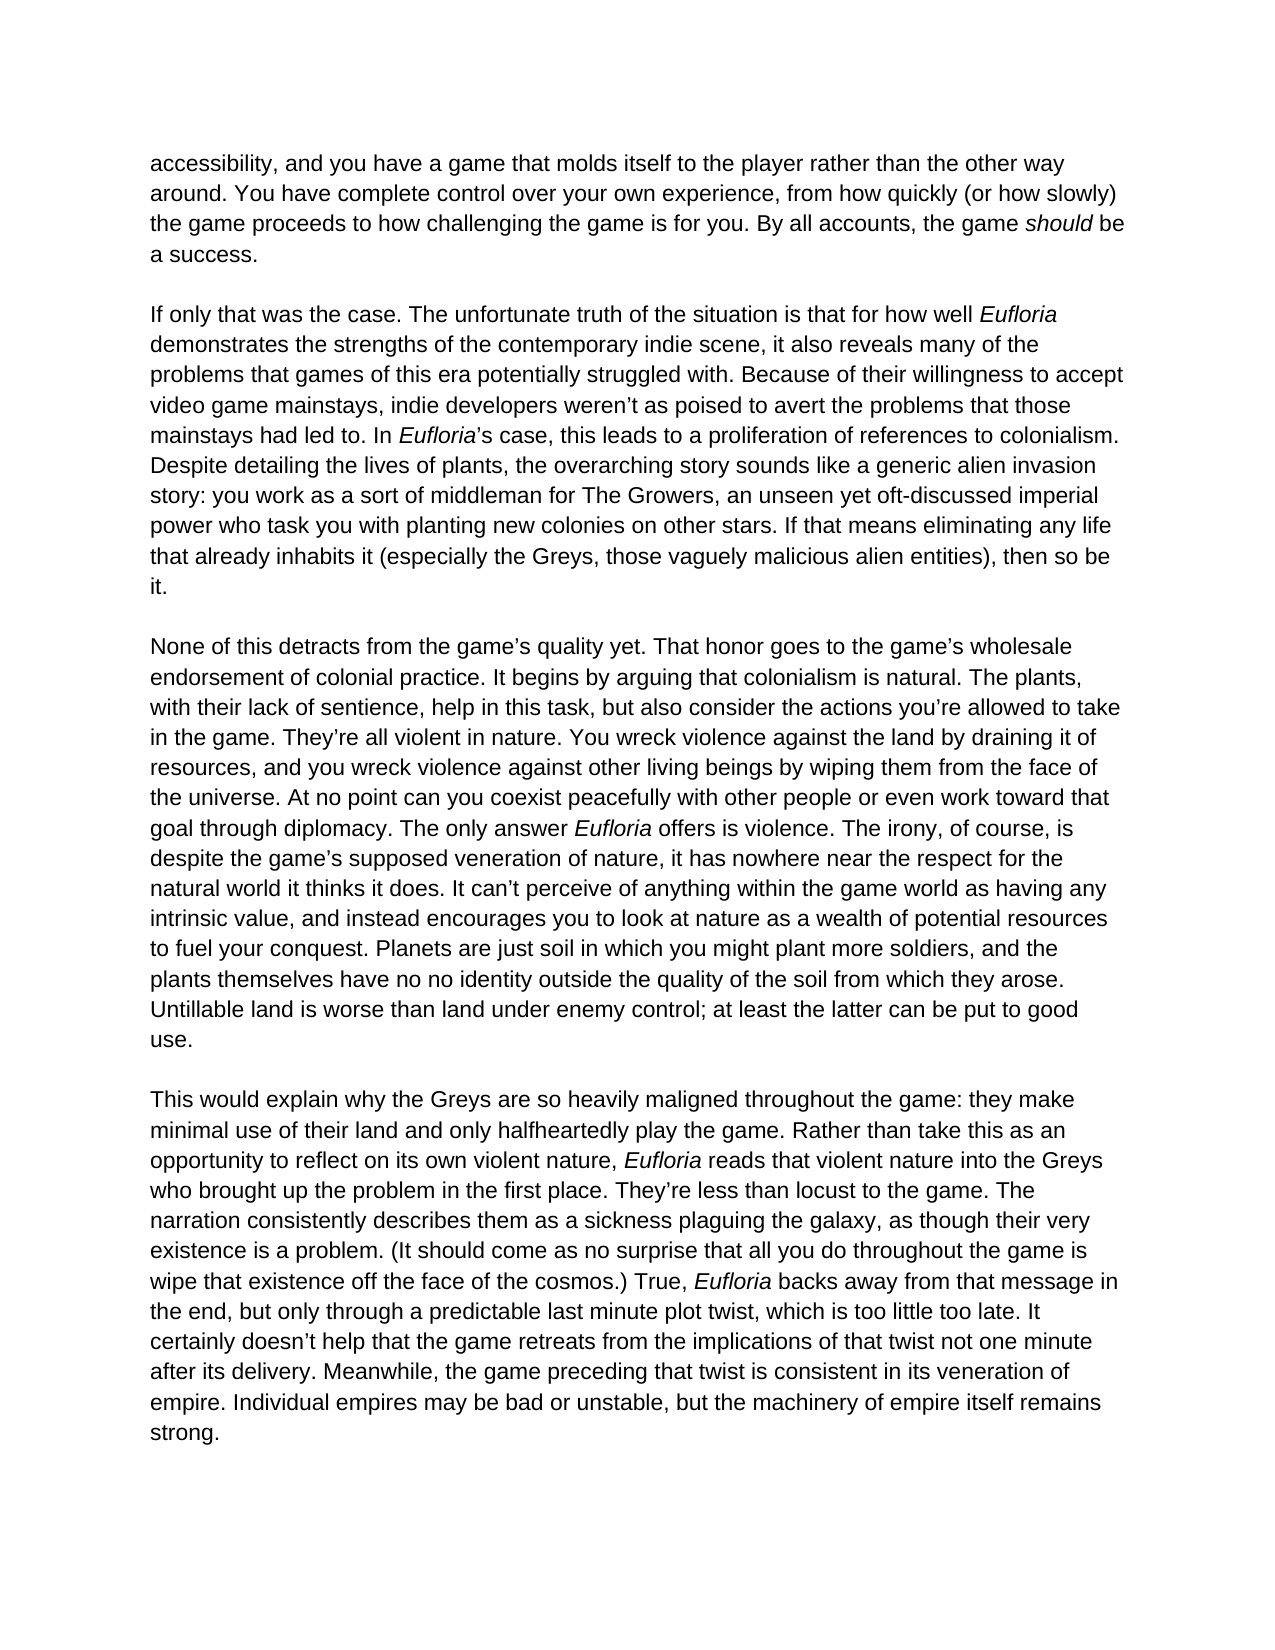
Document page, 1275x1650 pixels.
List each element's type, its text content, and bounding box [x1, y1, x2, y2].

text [150, 150, 1125, 267]
text This would explain why the Greys are so heavily maligned throughout the game: they make minimal use of their land and only halfheartedly play the game. Rather than take this as an opportunity to reflect on its own violent nature, Eufloria reads that violent nature into the Greys who brought up the problem in the first place. They’re less than locust to the game. The narration consistently describes them as a sickness plaguing the galaxy, as though their very existence is a problem. (It should come as no surprise that all you do throughout the game is wipe that existence off the face of the cosmos.) True, Eufloria backs away from that message in the end, but only through a predictable last minute plot twist, which is too little too late. It certainly doesn’t help that the game retreats from the implications of that twist not one minute after its delivery. Meanwhile, the game preceding that twist is consistent in its veneration of empire. Individual empires may be bad or unstable, but the machinery of empire itself remains strong. [150, 1086, 1125, 1445]
text If only that was the case. The unfortunate truth of the situation is that for how well Eufloria demonstrates the strengths of the contemporary indie scene, it also reveals many of the problems that games of this era potentially struggled with. Because of their willingness to accept video game mainstays, indie developers weren’t as poised to avert the problems that those mainstays had led to. In Eufloria’s case, this leads to a proliferation of references to colonialism. Despite detailing the lives of plants, the overarching story sounds like a generic alien invasion story: you work as a sort of middleman for The Growers, an unseen yet oft-discussed imperial power who task you with planting new colonies on other stars. If that means eliminating any life that already inhabits it (especially the Greys, those vaguely malicious alien entities), then so be it. [150, 301, 1125, 599]
text None of this detracts from the game’s quality yet. That honor goes to the game’s wholesale endorsement of colonial practice. It begins by arguing that colonialism is natural. The plants, with their lack of sentience, help in this task, but also consider the actions you’re allowed to take in the game. They’re all violent in nature. You wreck violence against the land by draining it of resources, and you wreck violence against other living beings by wiping them from the face of the universe. At no point can you coexist peacefully with other people or even work toward that goal through diplomacy. The only answer Eufloria offers is violence. The irony, of course, is despite the game’s supposed veneration of nature, it has nowhere near the respect for the natural world it thinks it does. It can’t perceive of anything within the game world as having any intrinsic value, and instead encourages you to look at nature as a wealth of potential resources to fuel your conquest. Planets are just soil in which you might plant more soldiers, and the plants themselves have no no identity outside the quality of the soil from which they arose. Untillable land is worse than land under enemy control; at least the latter can be put to good use. [150, 633, 1125, 1052]
